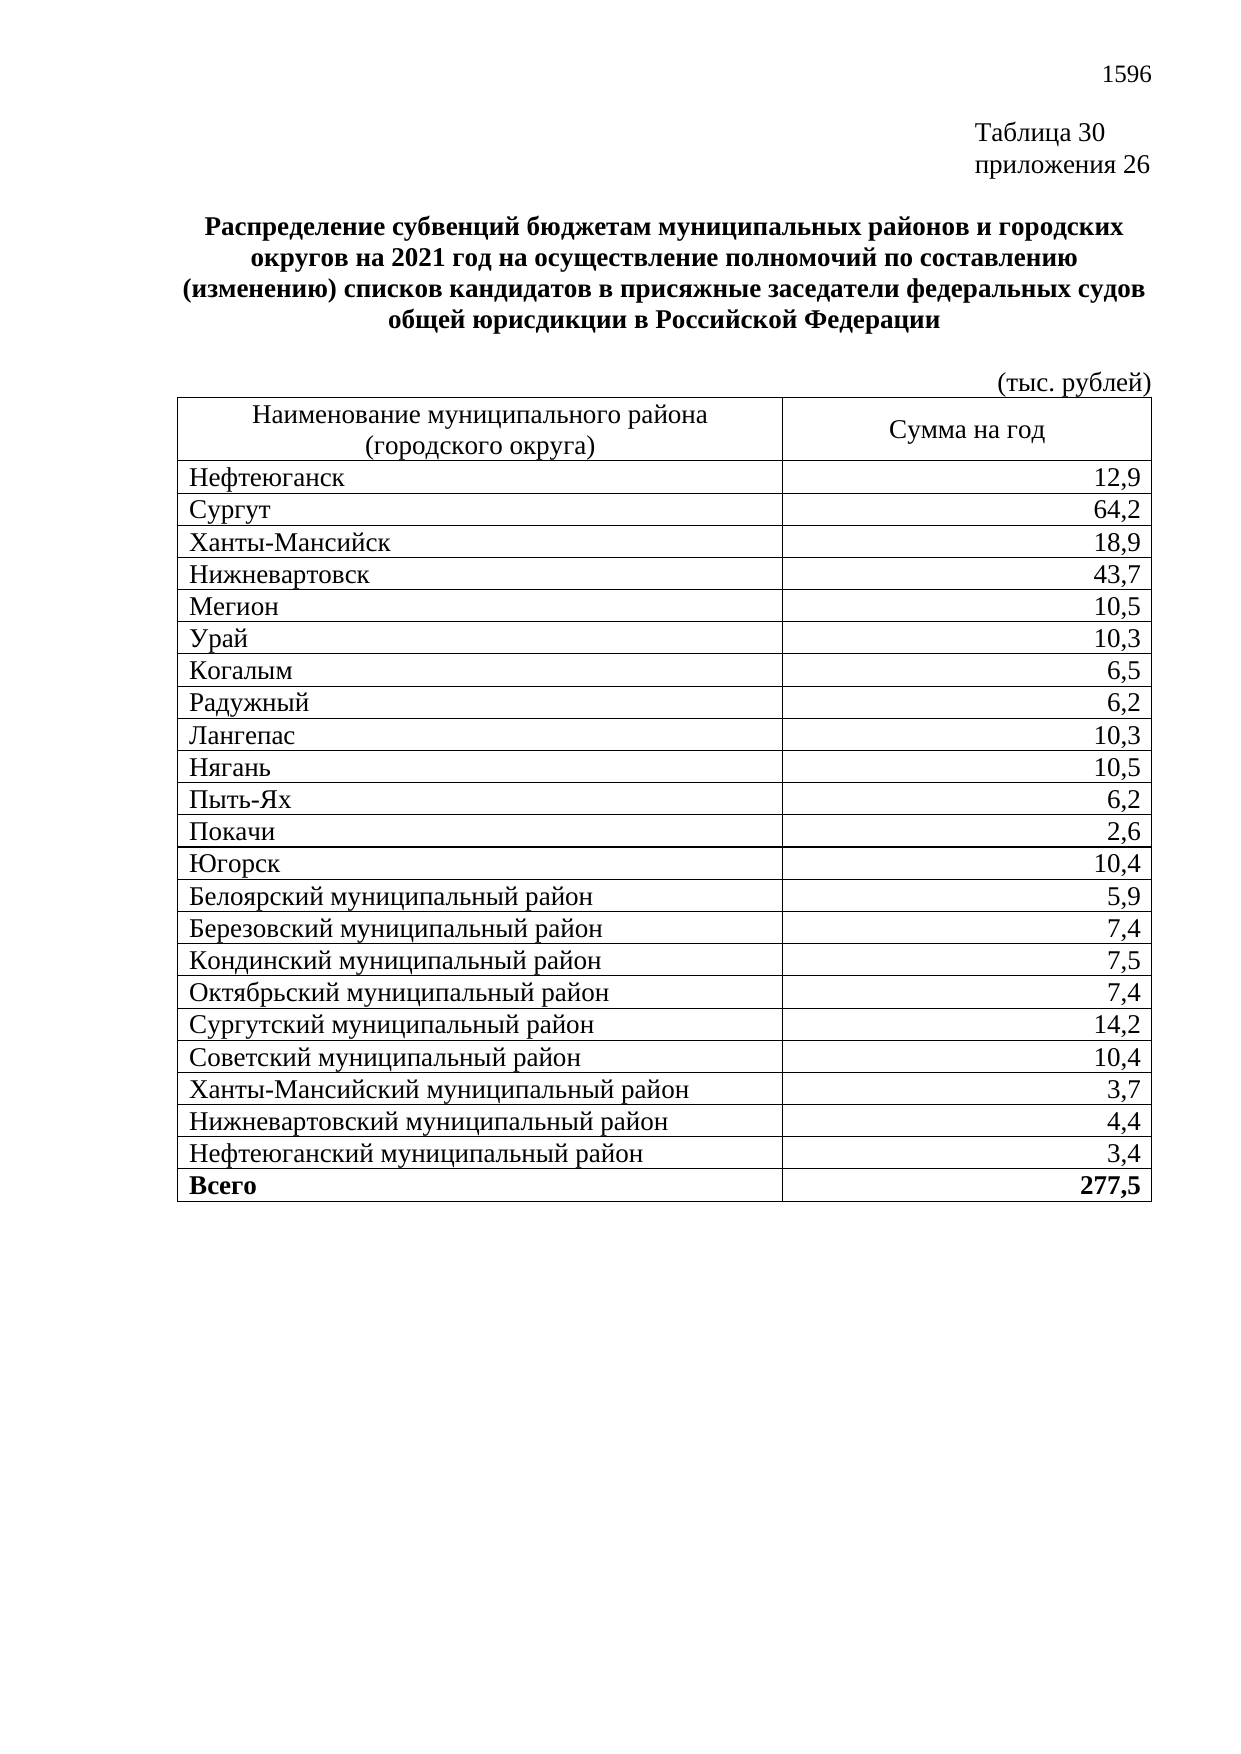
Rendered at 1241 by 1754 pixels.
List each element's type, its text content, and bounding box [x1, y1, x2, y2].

table_cell 277,5 [783, 1169, 1151, 1201]
table_cell Нягань [178, 751, 782, 782]
table_cell Мегион [178, 590, 782, 621]
table_cell 6,2 [783, 687, 1151, 718]
table_cell 10,5 [783, 590, 1151, 621]
table_cell 14,2 [783, 1009, 1151, 1039]
table_cell 7,5 [783, 944, 1151, 975]
text приложения 26 [974, 148, 1152, 179]
table_cell 3,4 [783, 1137, 1151, 1168]
table_cell Кондинский муниципальный район [178, 944, 782, 975]
table_cell Пыть-Ях [178, 783, 782, 814]
table_cell 4,4 [783, 1105, 1151, 1136]
table_cell Ханты-Мансийск [178, 526, 782, 557]
table_cell 10,3 [783, 622, 1151, 653]
text (тыс. рублей) [177, 366, 1152, 397]
table_cell 18,9 [783, 526, 1151, 557]
table_header Наименование муниципального района (городского округа) [178, 398, 782, 460]
table_cell Советский муниципальный район [178, 1041, 782, 1072]
table_header Сумма на год [783, 398, 1151, 460]
table_cell Всего [178, 1169, 782, 1201]
table_cell 10,4 [783, 848, 1151, 879]
table_cell Сургутский муниципальный район [178, 1009, 782, 1039]
text Распределение субвенций бюджетам муниципальных районов и городских округов на 2021 год на осуществление полномочий по составлению (изменению) списков кандидатов в присяжные заседатели федеральных судов общей юрисдикции в Российской Федерации [177, 210, 1152, 334]
table_cell Ханты-Мансийский муниципальный район [178, 1073, 782, 1104]
table_cell 10,3 [783, 719, 1151, 750]
table_cell Нефтеюганский муниципальный район [178, 1137, 782, 1168]
table_cell 7,4 [783, 912, 1151, 943]
table_cell 6,5 [783, 654, 1151, 686]
table_cell Нижневартовск [178, 558, 782, 589]
table_cell 10,5 [783, 751, 1151, 782]
table_cell 2,6 [783, 815, 1151, 846]
table_cell Покачи [178, 815, 782, 846]
table_cell Урай [178, 622, 782, 653]
table_cell 12,9 [783, 461, 1151, 492]
table_cell 7,4 [783, 976, 1151, 1007]
table_cell Октябрьский муниципальный район [178, 976, 782, 1007]
table_cell 5,9 [783, 880, 1151, 911]
table_cell 6,2 [783, 783, 1151, 814]
table_cell 64,2 [783, 494, 1151, 524]
table_cell Лангепас [178, 719, 782, 750]
table_cell Нефтеюганск [178, 461, 782, 492]
table_cell Когалым [178, 654, 782, 686]
table_cell Сургут [178, 494, 782, 524]
table_cell 10,4 [783, 1041, 1151, 1072]
table_cell Радужный [178, 687, 782, 718]
table_cell Югорск [178, 848, 782, 879]
table_cell 3,7 [783, 1073, 1151, 1104]
table_cell 43,7 [783, 558, 1151, 589]
table_cell Нижневартовский муниципальный район [178, 1105, 782, 1136]
table_cell Белоярский муниципальный район [178, 880, 782, 911]
table_cell Березовский муниципальный район [178, 912, 782, 943]
text Таблица 30 [974, 117, 1152, 148]
